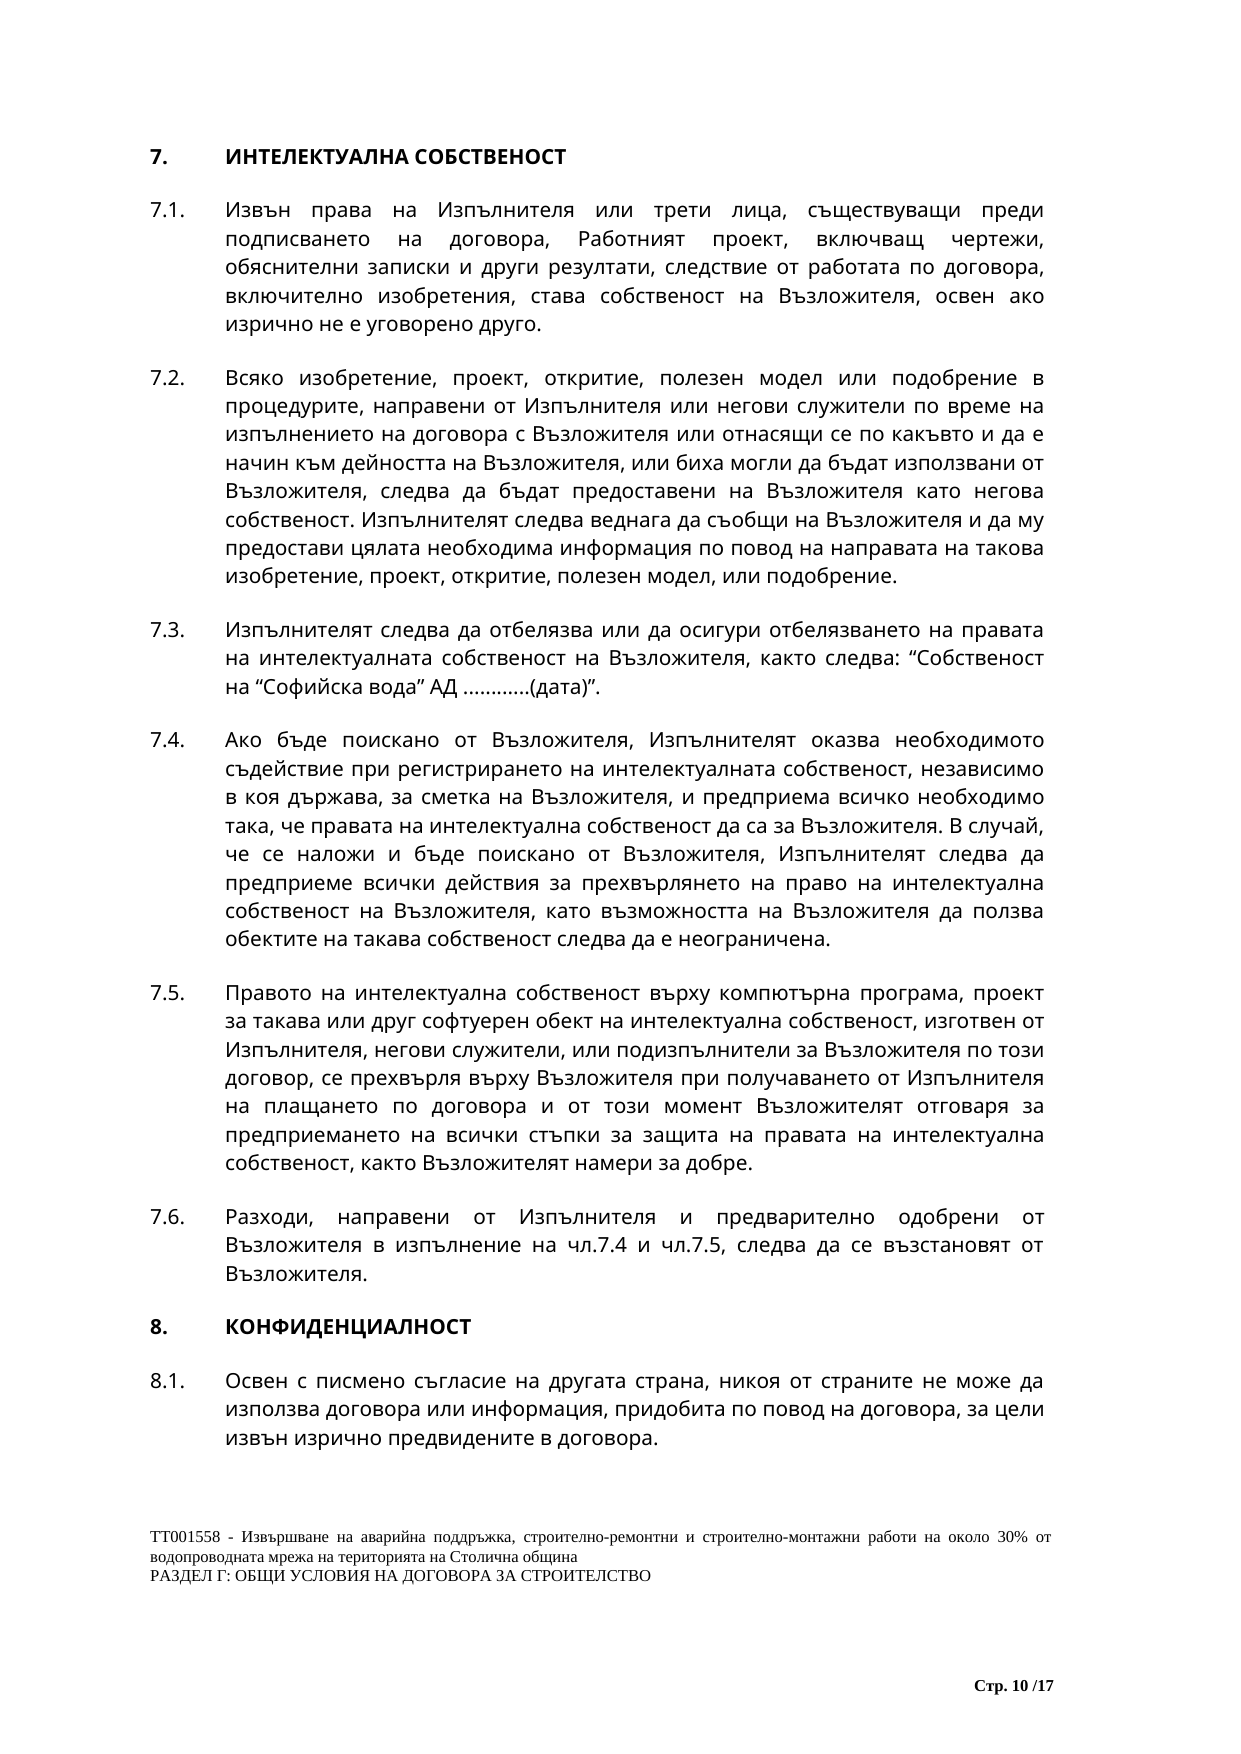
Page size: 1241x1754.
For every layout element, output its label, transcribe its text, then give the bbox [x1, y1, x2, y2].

list Разходи, направени от Изпълнителя и предварително одобрени от Възложителя в изпълнение на чл.7.4 и чл.7.5, следва да се възстановят от Възложителя. [150, 1202, 1045, 1287]
list Правото на интелектуална собственост върху компютърна програма, проект за такава или друг софтуерен обект на интелектуална собственост, изготвен от Изпълнителя, негови служители, или подизпълнители за Възложителя по този договор, се прехвърля върху Възложителя при получаването от Изпълнителя на плащането по договора и от този момент Възложителят отговаря за предприемането на всички стъпки за защита на правата на интелектуална собственост, както Възложителят намери за добре. [150, 978, 1045, 1177]
list Изпълнителят следва да отбелязва или да осигури отбелязването на правата на интелектуалната собственост на Възложителя, както следва: “Собственост на “Софийска вода” АД ............(дата)”. [150, 615, 1045, 700]
list ИНТЕЛЕКТУАЛНА СОБСТВЕНОСТ [150, 142, 1045, 170]
list Всяко изобретение, проект, откритие, полезен модел или подобрение в процедурите, направени от Изпълнителя или негови служители по време на изпълнението на договора с Възложителя или отнасящи се по какъвто и да е начин към дейността на Възложителя, или биха могли да бъдат използвани от Възложителя, следва да бъдат предоставени на Възложителя като негова собственост. Изпълнителят следва веднага да съобщи на Възложителя и да му предостави цялата необходима информация по повод на направата на такова изобретение, проект, откритие, полезен модел, или подобрение. [150, 363, 1045, 590]
list Извън права на Изпълнителя или трети лица, съществуващи преди подписването на договора, Работният проект, включващ чертежи, обяснителни записки и други резултати, следствие от работата по договора, включително изобретения, става собственост на Възложителя, освен ако изрично не е уговорено друго. [150, 195, 1045, 338]
list Освен с писмено съгласие на другата страна, никоя от страните не може да използва договора или информация, придобита по повод на договора, за цели извън изрично предвидените в договора. [150, 1366, 1045, 1451]
list Ако бъде поискано от Възложителя, Изпълнителят оказва необходимото съдействие при регистрирането на интелектуалната собственост, независимо в коя държава, за сметка на Възложителя, и предприема всичко необходимо така, че правата на интелектуална собственост да са за Възложителя. В случай, че се наложи и бъде поискано от Възложителя, Изпълнителят следва да предприеме всички действия за прехвърлянето на право на интелектуална собственост на Възложителя, като възможността на Възложителя да ползва обектите на такава собственост следва да е неограничена. [150, 725, 1045, 953]
list КОНФИДЕНЦИАЛНОСТ [150, 1312, 1045, 1341]
